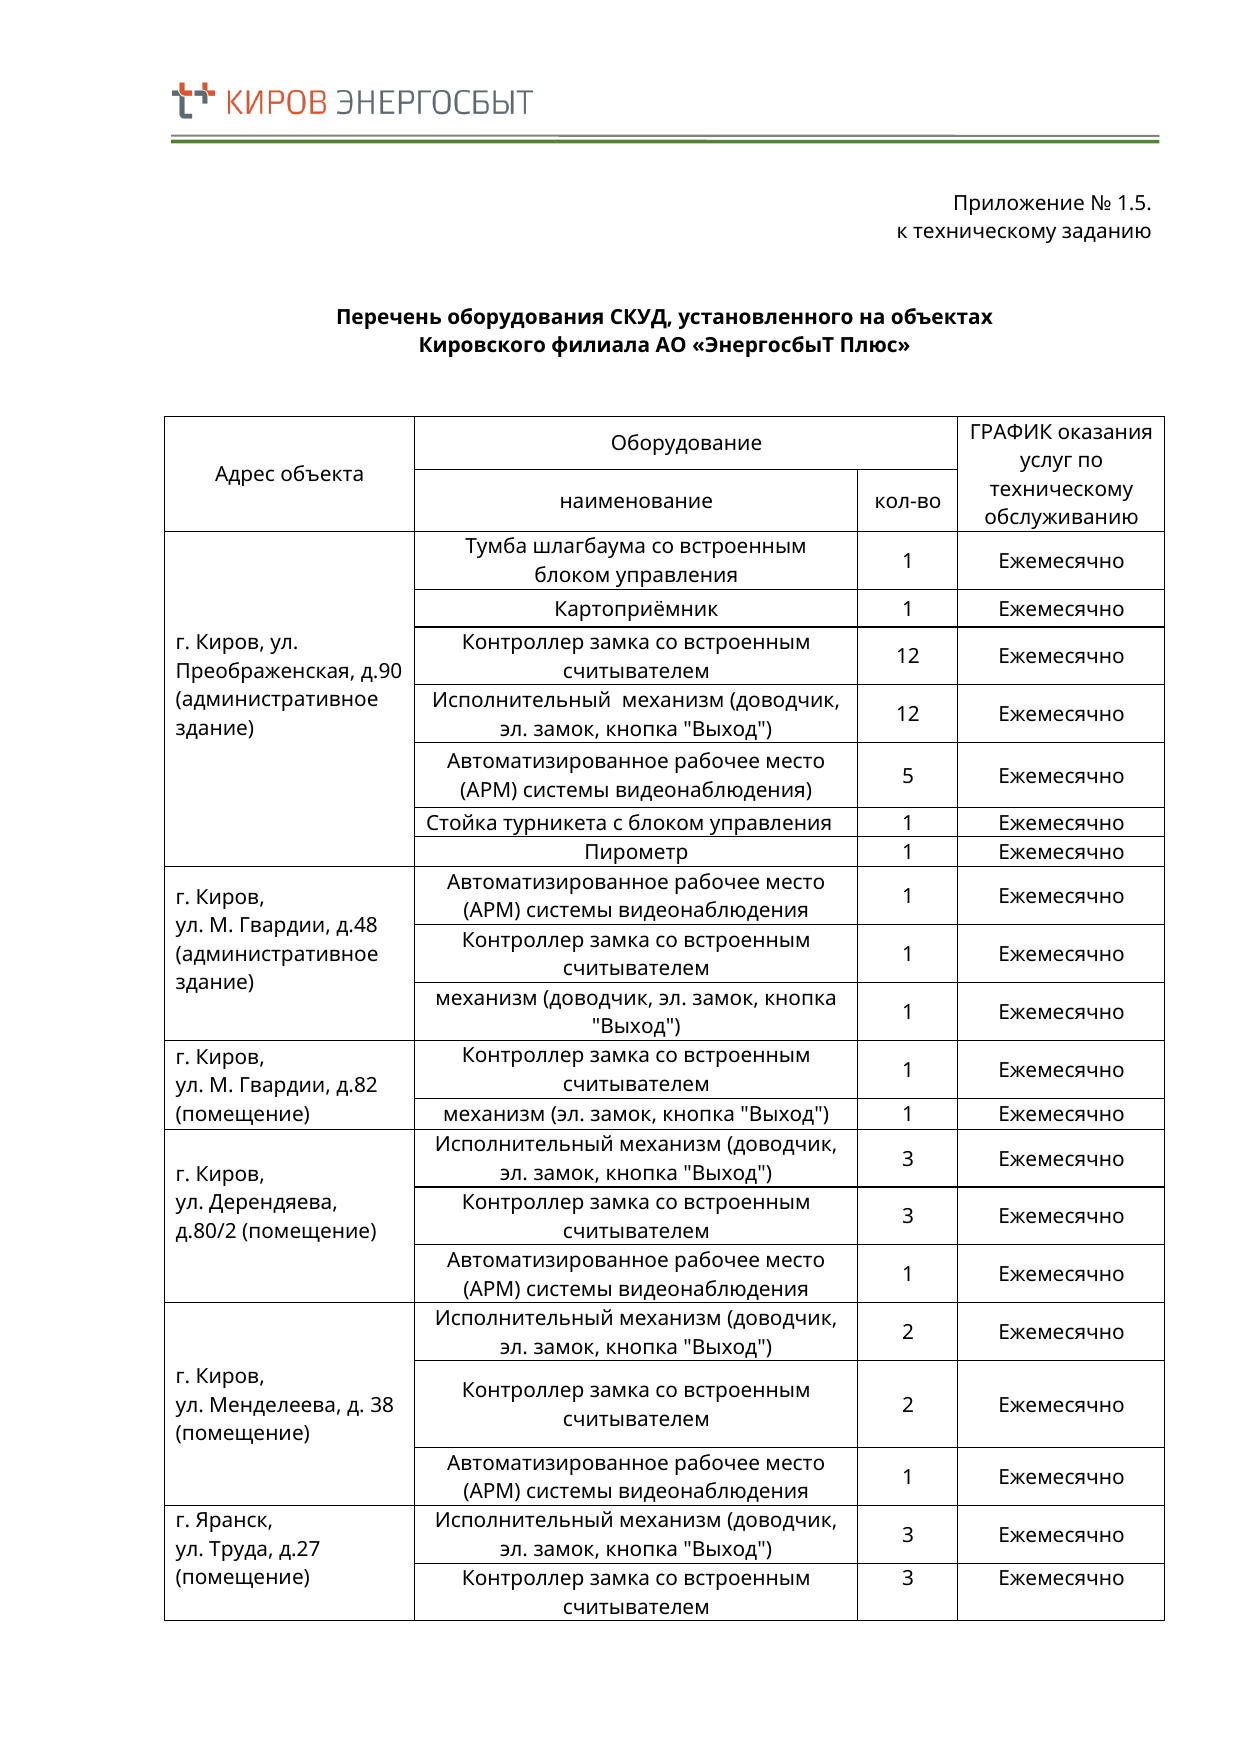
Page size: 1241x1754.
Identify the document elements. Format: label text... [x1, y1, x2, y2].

table_cell г. Яранск, ул. Труда, д.27 (помещение) [165, 1506, 414, 1620]
table_cell Ежемесячно [958, 837, 1164, 866]
table_cell Ежемесячно [958, 925, 1164, 982]
table_cell Ежемесячно [958, 983, 1164, 1039]
table_cell Ежемесячно [958, 867, 1164, 924]
table_cell Ежемесячно [958, 1303, 1164, 1360]
table_cell Ежемесячно [958, 1099, 1164, 1128]
table_cell 1 [858, 1448, 957, 1504]
text к техническому заданию [177, 217, 1152, 245]
table_cell [165, 1447, 414, 1504]
table_cell Контроллер замка со встроенным считывателем [415, 1188, 857, 1244]
table_cell Автоматизированное рабочее место (АРМ) системы видеонаблюдения [415, 1448, 857, 1504]
table_cell Контроллер замка со встроенным считывателем [415, 628, 857, 684]
table_cell 3 [858, 1188, 957, 1244]
table_cell Тумба шлагбаума со встроенным блоком управления [415, 532, 857, 588]
text Приложение № 1.5. [177, 188, 1152, 217]
table_cell наименование [415, 470, 857, 531]
table_cell Картоприёмник [415, 590, 857, 626]
table_cell г. Киров, ул. Преображенская, д.90 (административное здание) [165, 532, 414, 866]
table_cell Исполнительный механизм (доводчик, эл. замок, кнопка "Выход") [415, 1130, 857, 1186]
table_cell Пирометр [415, 837, 857, 866]
table_cell г. Киров, ул. Менделеева, д. 38 (помещение) [165, 1360, 414, 1447]
table_cell Ежемесячно [958, 532, 1164, 588]
table_cell 1 [858, 1099, 957, 1128]
table_cell 1 [858, 925, 957, 982]
table_cell механизм (эл. замок, кнопка "Выход") [415, 1099, 857, 1128]
table_cell Исполнительный механизм (доводчик, эл. замок, кнопка "Выход") [415, 685, 857, 742]
table_cell Ежемесячно [958, 1041, 1164, 1097]
table_cell Ежемесячно [958, 590, 1164, 626]
table_cell Контроллер замка со встроенным считывателем [415, 1361, 857, 1447]
table_cell Ежемесячно [958, 1564, 1164, 1620]
table_cell 1 [858, 808, 957, 836]
table_cell Ежемесячно [958, 1448, 1164, 1504]
table_cell Ежемесячно [958, 1506, 1164, 1562]
table_cell 1 [858, 1041, 957, 1097]
table_cell Ежемесячно [958, 1188, 1164, 1244]
table_cell 2 [858, 1361, 957, 1447]
table_cell 1 [858, 837, 957, 866]
table_cell Контроллер замка со встроенным считывателем [415, 925, 857, 982]
table_cell 3 [858, 1564, 957, 1620]
table_cell 12 [858, 685, 957, 742]
table_cell Контроллер замка со встроенным считывателем [415, 1564, 857, 1620]
table_cell Ежемесячно [958, 808, 1164, 836]
table_cell Ежемесячно [958, 685, 1164, 742]
table_cell 5 [858, 743, 957, 807]
table_cell 3 [858, 1506, 957, 1562]
table_header Адрес объекта [165, 417, 414, 531]
table_cell 1 [858, 532, 957, 588]
table_cell Ежемесячно [958, 743, 1164, 807]
table_cell 1 [858, 983, 957, 1039]
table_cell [415, 1506, 857, 1562]
table_cell Ежемесячно [958, 1361, 1164, 1447]
table_cell 1 [858, 867, 957, 924]
text Перечень оборудования СКУД, установленного на объектах [177, 302, 1152, 330]
table_header Оборудование [415, 417, 957, 468]
text Кировского филиала АО «ЭнергосбыТ Плюс» [177, 330, 1152, 359]
table_cell 1 [858, 590, 957, 626]
table_cell 12 [858, 628, 957, 684]
table_cell Контроллер замка со встроенным считывателем [415, 1041, 857, 1097]
table_cell г. Киров, ул. М. Гвардии, д.82 (помещение) [165, 1041, 414, 1128]
table_cell Ежемесячно [958, 628, 1164, 684]
table_cell Ежемесячно [958, 1245, 1164, 1302]
table_cell г. Киров, ул. Дерендяева, д.80/2 (помещение) [165, 1130, 414, 1302]
table_cell Автоматизированное рабочее место (АРМ) системы видеонаблюдения [415, 867, 857, 924]
table_cell г. Киров, ул. М. Гвардии, д.48 (административное здание) [165, 867, 414, 1039]
table_cell Ежемесячно [958, 1130, 1164, 1186]
table_cell кол-во [858, 470, 957, 531]
table_cell Автоматизированное рабочее место (АРМ) системы видеонаблюдения) [415, 743, 857, 807]
table_cell Автоматизированное рабочее место (АРМ) системы видеонаблюдения [415, 1245, 857, 1302]
table_header ГРАФИК оказания услуг по техническому обслуживанию [958, 417, 1164, 531]
table_cell Стойка турникета с блоком управления [415, 808, 857, 836]
table_cell механизм (доводчик, эл. замок, кнопка "Выход") [415, 983, 857, 1039]
table_cell [165, 1303, 414, 1360]
table_cell 3 [858, 1130, 957, 1186]
table_cell 2 [858, 1303, 957, 1360]
picture [171, 82, 534, 119]
table_cell 1 [858, 1245, 957, 1302]
table_cell Исполнительный механизм (доводчик, эл. замок, кнопка "Выход") [415, 1303, 857, 1360]
